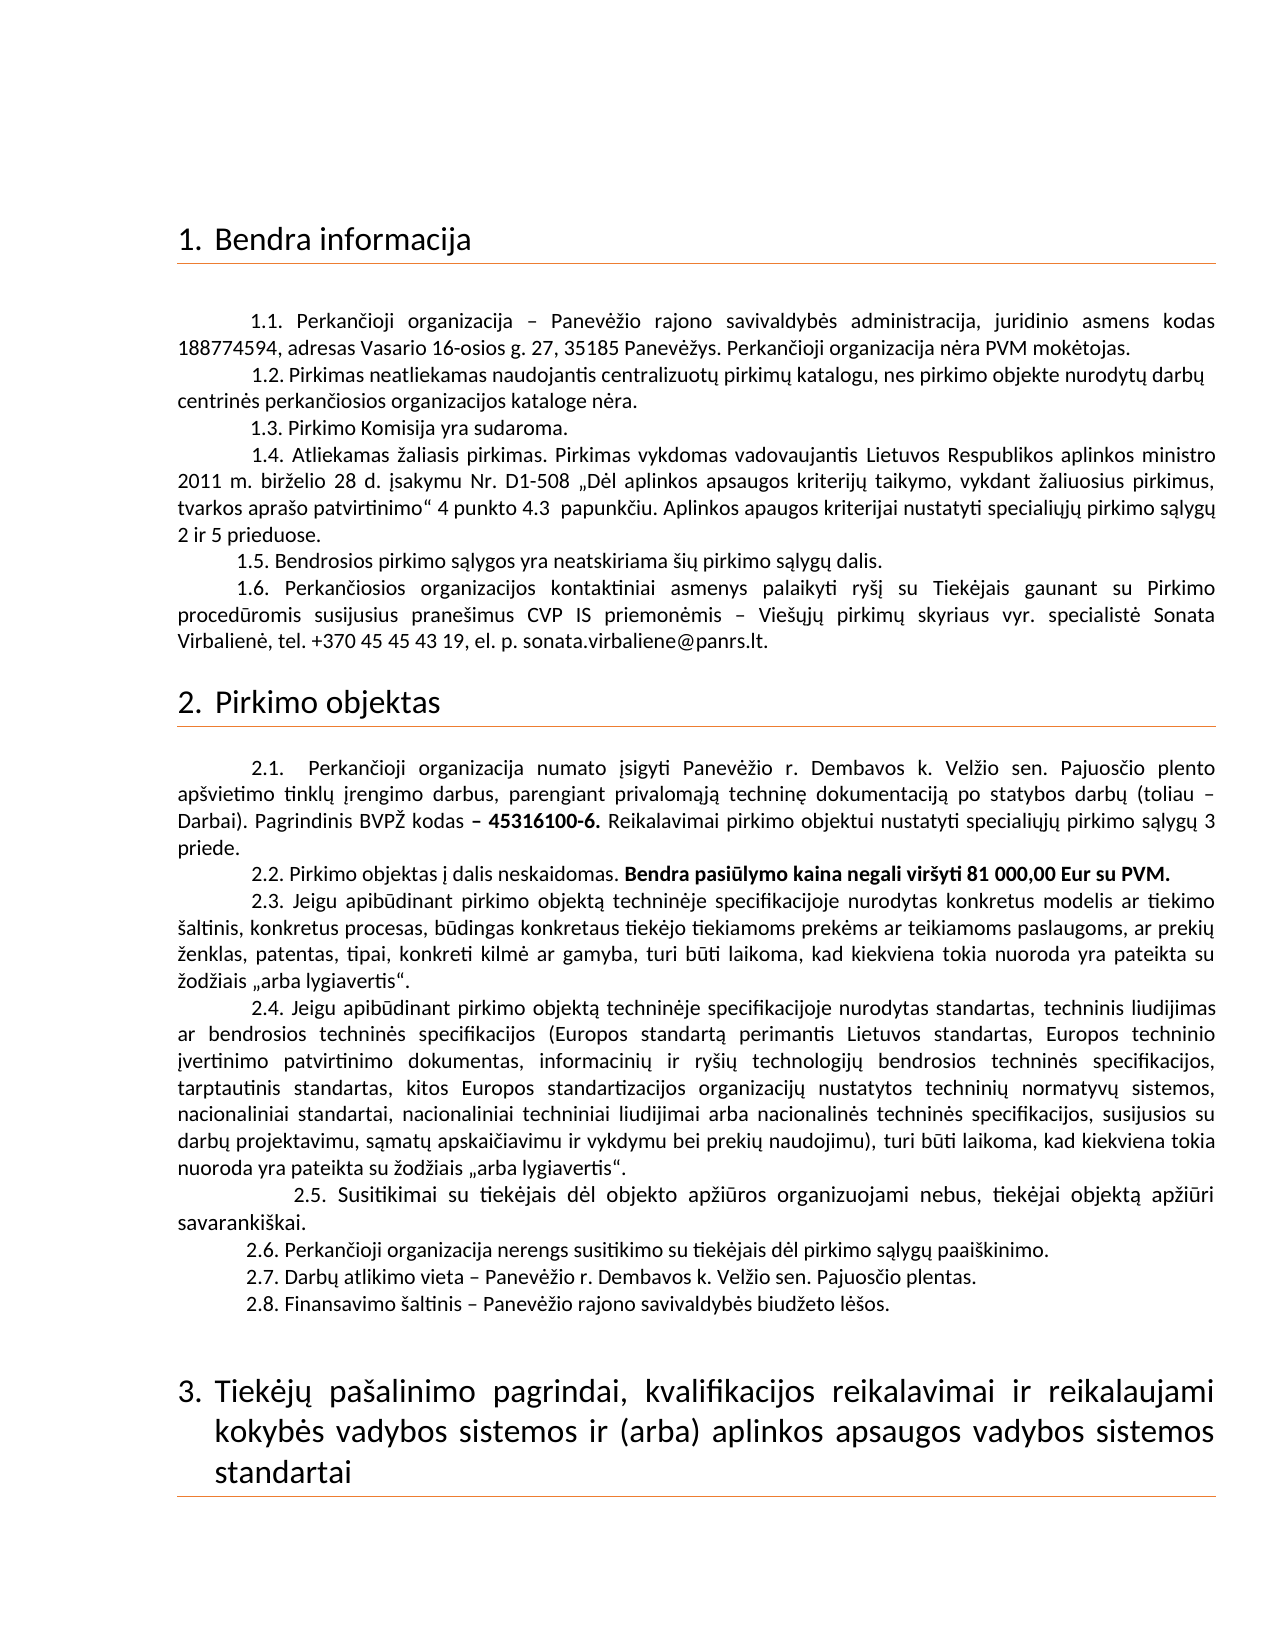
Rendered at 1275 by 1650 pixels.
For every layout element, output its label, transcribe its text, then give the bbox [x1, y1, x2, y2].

text 2.2. Pirkimo objektas į dalis neskaidomas. Bendra pasiūlymo kaina negali viršyti 81 000,00 Eur su PVM. [177, 860, 1216, 887]
text centrinės perkančiosios organizacijos kataloge nėra. [177, 388, 1216, 414]
subtitle Pirkimo objektas [177, 681, 1216, 726]
list 2.8. Finansavimo šaltinis – Panevėžio rajono savivaldybės biudžeto lėšos. [177, 1290, 1216, 1316]
text 1.1. Perkančioji organizacija – Panevėžio rajono savivaldybės administracija, juridinio asmens kodas 188774594, adresas Vasario 16-osios g. 27, 35185 Panevėžys. Perkančioji organizacija nėra PVM mokėtojas. [177, 308, 1216, 361]
text 1.3. Pirkimo Komisija sudaroma. [250, 414, 1216, 441]
list Perkančioji organizacija numato įsigyti Panevėžio r. Dembavos k. Velžio sen. Pajuosčio plento apšvietimo tinklų įrengimo darbus, parengiant privalomąją techninę dokumentaciją po statybos darbų (toliau – Darbai). Pagrindinis BVPŽ kodas – 45316100-6. Reikalavimai pirkimo objektui nustatyti specialiųjų pirkimo sąlygų 3 priede. [177, 754, 1216, 860]
text 1.6. Perkančiosios organizacijos kontaktiniai asmenys palaikyti ryšį su Tiekėjais gaunant su Pirkimo procedūromis susijusius pranešimus CVP IS priemonėmis – Viešųjų pirkimų skyriaus vyr. specialistė Sonata Virbalienė, tel. +370 45 45 43 19, el. p. sonata.virbaliene@panrs.lt. [177, 574, 1216, 654]
list 2.6. Perkančioji organizacija nerengs susitikimo su tiekėjais dėl pirkimo sąlygų paaiškinimo. [236, 1236, 1216, 1263]
list 1.4. Atliekamas žaliasis pirkimas. Pirkimas vykdomas vadovaujantis Lietuvos Respublikos aplinkos ministro 2011 m. birželio 28 d. įsakymu Nr. D1-508 „Dėl aplinkos apsaugos kriterijų taikymo, vykdant žaliuosius pirkimus, tvarkos aprašo patvirtinimo“ 4 punkto 4.3 papunkčiu. Aplinkos apaugos kriterijai nustatyti specialiųjų pirkimo sąlygų 2 ir 5 prieduose. [177, 441, 1216, 548]
text 1.5. Bendrosios pirkimo sąlygos yra neatskiriama šių pirkimo sąlygų dalis. [177, 548, 1216, 574]
text 2.5. Susitikimai su tiekėjais dėl objekto apžiūros organizuojami nebus, tiekėjai objektą apžiūri savarankiškai. [177, 1180, 1216, 1236]
list Pirkimas neatliekamas naudojantis centralizuotų pirkimų katalogu, nes pirkimo objekte nurodytų darbų [251, 361, 1216, 388]
list Tiekėjų pašalinimo pagrindai, kvalifikacijos reikalavimai ir reikalaujami kokybės vadybos sistemos ir (arba) aplinkos apsaugos vadybos sistemos standartai [177, 1370, 1216, 1496]
text 2.3. Jeigu apibūdinant pirkimo objektą techninėje specifikacijoje nurodytas konkretus modelis ar tiekimo šaltinis, konkretus procesas, būdingas konkretaus tiekėjo tiekiamoms prekėms ar teikiamoms paslaugoms, ar prekių ženklas, patentas, tipai, konkreti kilmė ar gamyba, turi būti laikoma, kad kiekviena tokia nuoroda yra pateikta su žodžiais „arba lygiavertis“. [177, 887, 1216, 994]
list 2.7. Darbų atlikimo vieta – Panevėžio r. Dembavos k. Velžio sen. Pajuosčio plentas. [177, 1263, 1216, 1290]
list 2.4. Jeigu apibūdinant pirkimo objektą techninėje specifikacijoje nurodytas standartas, techninis liudijimas ar bendrosios techninės specifikacijos (Europos standartą perimantis Lietuvos standartas, Europos techninio įvertinimo patvirtinimo dokumentas, informacinių ir ryšių technologijų bendrosios techninės specifikacijos, tarptautinis standartas, kitos Europos standartizacijos organizacijų nustatytos techninių normatyvų sistemos, nacionaliniai standartai, nacionaliniai techniniai liudijimai arba nacionalinės techninės specifikacijos, susijusios su darbų projektavimu, sąmatų apskaičiavimu ir vykdymu bei prekių naudojimu), turi būti laikoma, kad kiekviena tokia nuoroda yra pateikta su žodžiais „arba lygiavertis“. [177, 994, 1216, 1180]
subtitle Bendra informacija [177, 218, 1216, 263]
